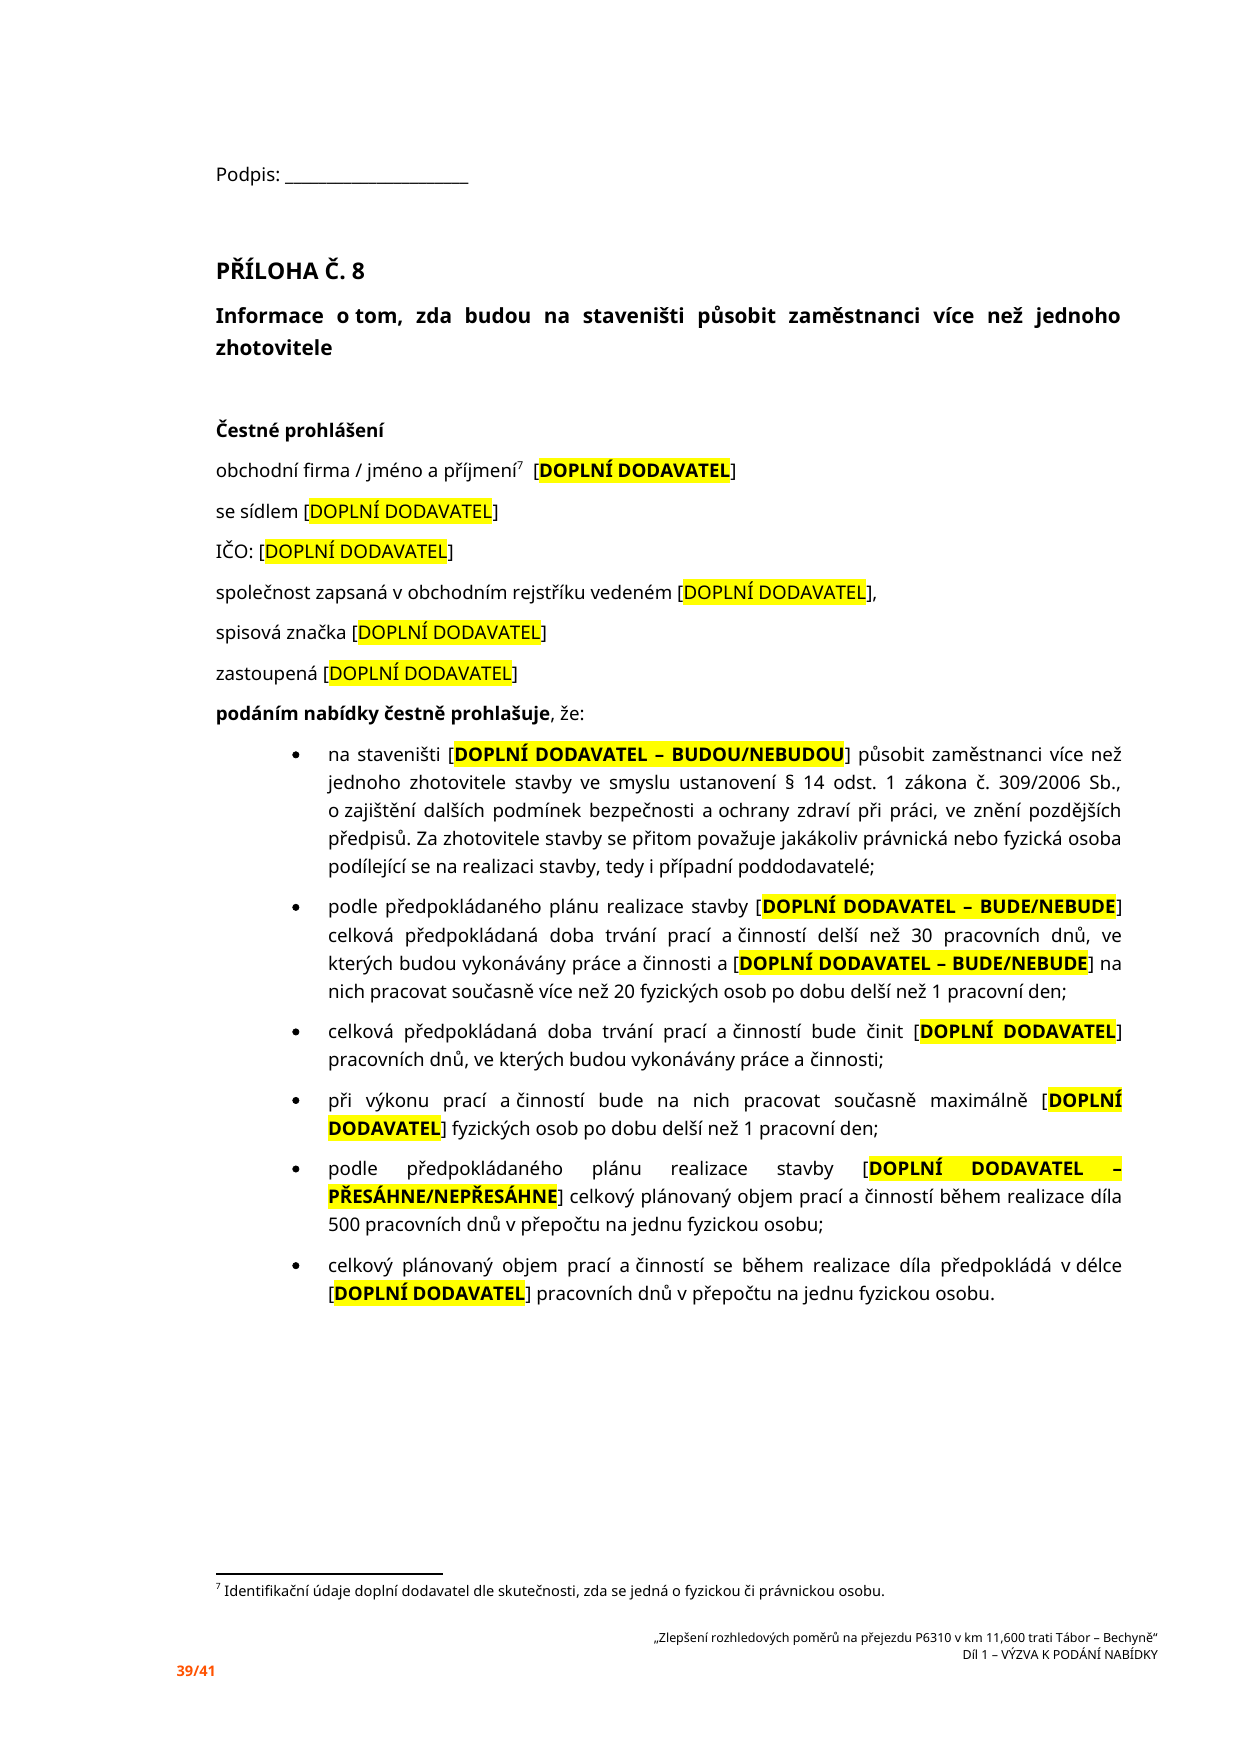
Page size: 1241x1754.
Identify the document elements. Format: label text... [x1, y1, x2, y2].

text IČO: [DOPLNÍ DODAVATEL] [447, 539, 1122, 564]
text celkový plánovaný objem prací a činností se během realizace díla předpokládá v délce [DOPLNÍ DODAVATEL] pracovních dnů v přepočtu na jednu fyzickou osobu. [292, 1252, 1122, 1306]
text spisová značka [DOPLNÍ DODAVATEL] [216, 620, 358, 645]
text podáním nabídky čestně prohlašuje, že: [216, 701, 1122, 726]
text zastoupená [DOPLNÍ DODAVATEL] [512, 660, 1122, 686]
text spisová značka [DOPLNÍ DODAVATEL] [541, 620, 1122, 645]
text společnost zapsaná v obchodním rejstříku vedeném [DOPLNÍ DODAVATEL], [216, 579, 683, 605]
text se sídlem [DOPLNÍ DODAVATEL] [492, 498, 1122, 524]
text zastoupená [DOPLNÍ DODAVATEL] [216, 660, 329, 686]
text při výkonu prací a činností bude na nich pracovat současně maximálně [DOPLNÍ DODAVATEL] fyzických osob po dobu delší než 1 pracovní den; [292, 1087, 1122, 1141]
text Příloha č. 8 [216, 255, 1122, 286]
text Informace o tom, zda budou na staveništi působit zaměstnanci více než jednoho zhotovitele [216, 302, 1122, 361]
text Čestné prohlášení [216, 417, 1122, 443]
text společnost zapsaná v obchodním rejstříku vedeném [DOPLNÍ DODAVATEL], [866, 579, 1122, 605]
text celková předpokládaná doba trvání prací a činností bude činit [DOPLNÍ DODAVATEL] pracovních dnů, ve kterých budou vykonávány práce a činnosti; [292, 1018, 1122, 1072]
text obchodní firma / jméno a příjmení [DOPLNÍ DODAVATEL] [730, 458, 1122, 483]
text se sídlem [DOPLNÍ DODAVATEL] [216, 498, 309, 524]
text Podpis: ______________________ [216, 161, 1122, 187]
text podle předpokládaného plánu realizace stavby [DOPLNÍ DODAVATEL – PŘESÁHNE/NEPŘESÁHNE] celkový plánovaný objem prací a činností během realizace díla 500 pracovních dnů v přepočtu na jednu fyzickou osobu; [292, 1156, 1122, 1237]
text obchodní firma / jméno a příjmení [DOPLNÍ DODAVATEL] [216, 458, 539, 483]
text na staveništi [DOPLNÍ DODAVATEL – BUDOU/NEBUDOU] působit zaměstnanci více než jednoho zhotovitele stavby ve smyslu ustanovení § 14 odst. 1 zákona č. 309/2006 Sb., o zajištění dalších podmínek bezpečnosti a ochrany zdraví při práci, ve znění pozdějších předpisů. Za zhotovitele stavby se přitom považuje jakákoliv právnická nebo fyzická osoba podílející se na realizaci stavby, tedy i případní poddodavatelé; [292, 741, 1122, 879]
text podle předpokládaného plánu realizace stavby [DOPLNÍ DODAVATEL – BUDE/NEBUDE] celková předpokládaná doba trvání prací a činností delší než 30 pracovních dnů, ve kterých budou vykonávány práce a činnosti a [DOPLNÍ DODAVATEL – BUDE/NEBUDE] na nich pracovat současně více než 20 fyzických osob po dobu delší než 1 pracovní den; [292, 894, 1122, 1003]
